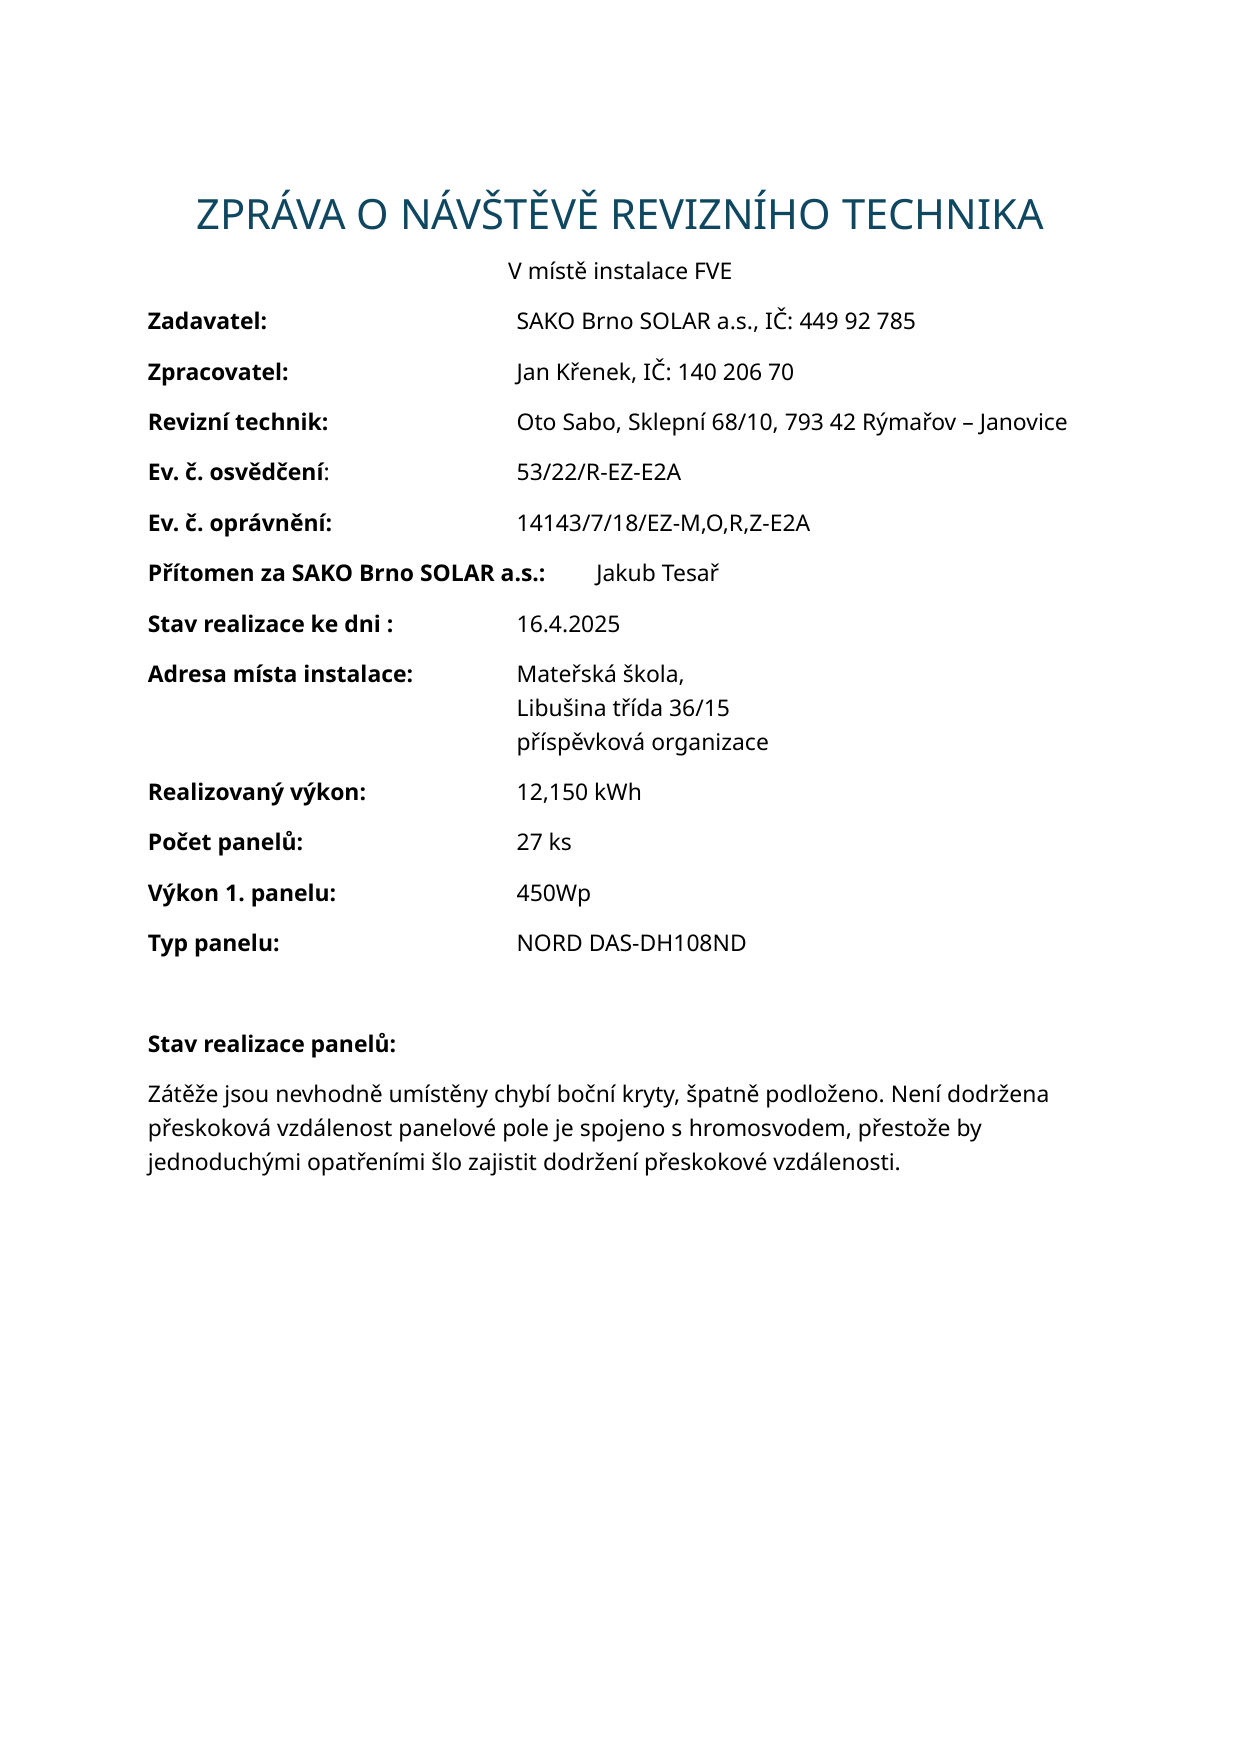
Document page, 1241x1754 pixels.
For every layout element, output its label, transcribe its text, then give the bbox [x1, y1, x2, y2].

text Revizní technik: Oto Sabo, Sklepní 68/10, 793 42 Rýmařov – Janovice [148, 406, 1093, 437]
subtitle ZPRÁVA O NÁVŠTĚVĚ REVIZNÍHO TECHNIKA [148, 185, 1093, 242]
text Adresa místa instalace: Mateřská škola, Libušina třída 36/15 příspěvková organizace [148, 658, 1093, 757]
text Ev. č. oprávnění: 14143/7/18/EZ-M,O,R,Z-E2A [148, 507, 1093, 538]
text V místě instalace FVE [148, 255, 1093, 286]
text Počet panelů: 27 ks [148, 826, 1093, 858]
text Výkon 1. panelu: 450Wp [148, 877, 1093, 908]
text Stav realizace panelů: [148, 1028, 1093, 1059]
text Ev. č. osvědčení: 53/22/R-EZ-E2A [148, 456, 1093, 488]
text Zpracovatel: Jan Křenek, IČ: 140 206 70 [148, 356, 1093, 387]
text Typ panelu: NORD DAS-DH108ND [148, 927, 1093, 958]
text Stav realizace ke dni : 16.4.2025 [148, 608, 1093, 639]
text Realizovaný výkon: 12,150 kWh [148, 776, 1093, 807]
text Přítomen za SAKO Brno SOLAR a.s.: Jakub Tesař [148, 557, 1093, 588]
text Zátěže jsou nevhodně umístěny chybí boční kryty, špatně podloženo. Není dodržena přeskoková vzdálenost panelové pole je spojeno s hromosvodem, přestože by jednoduchými opatřeními šlo zajistit dodržení přeskokové vzdálenosti. [148, 1078, 1093, 1177]
text Zadavatel: SAKO Brno SOLAR a.s., IČ: 449 92 785 [148, 305, 1093, 336]
